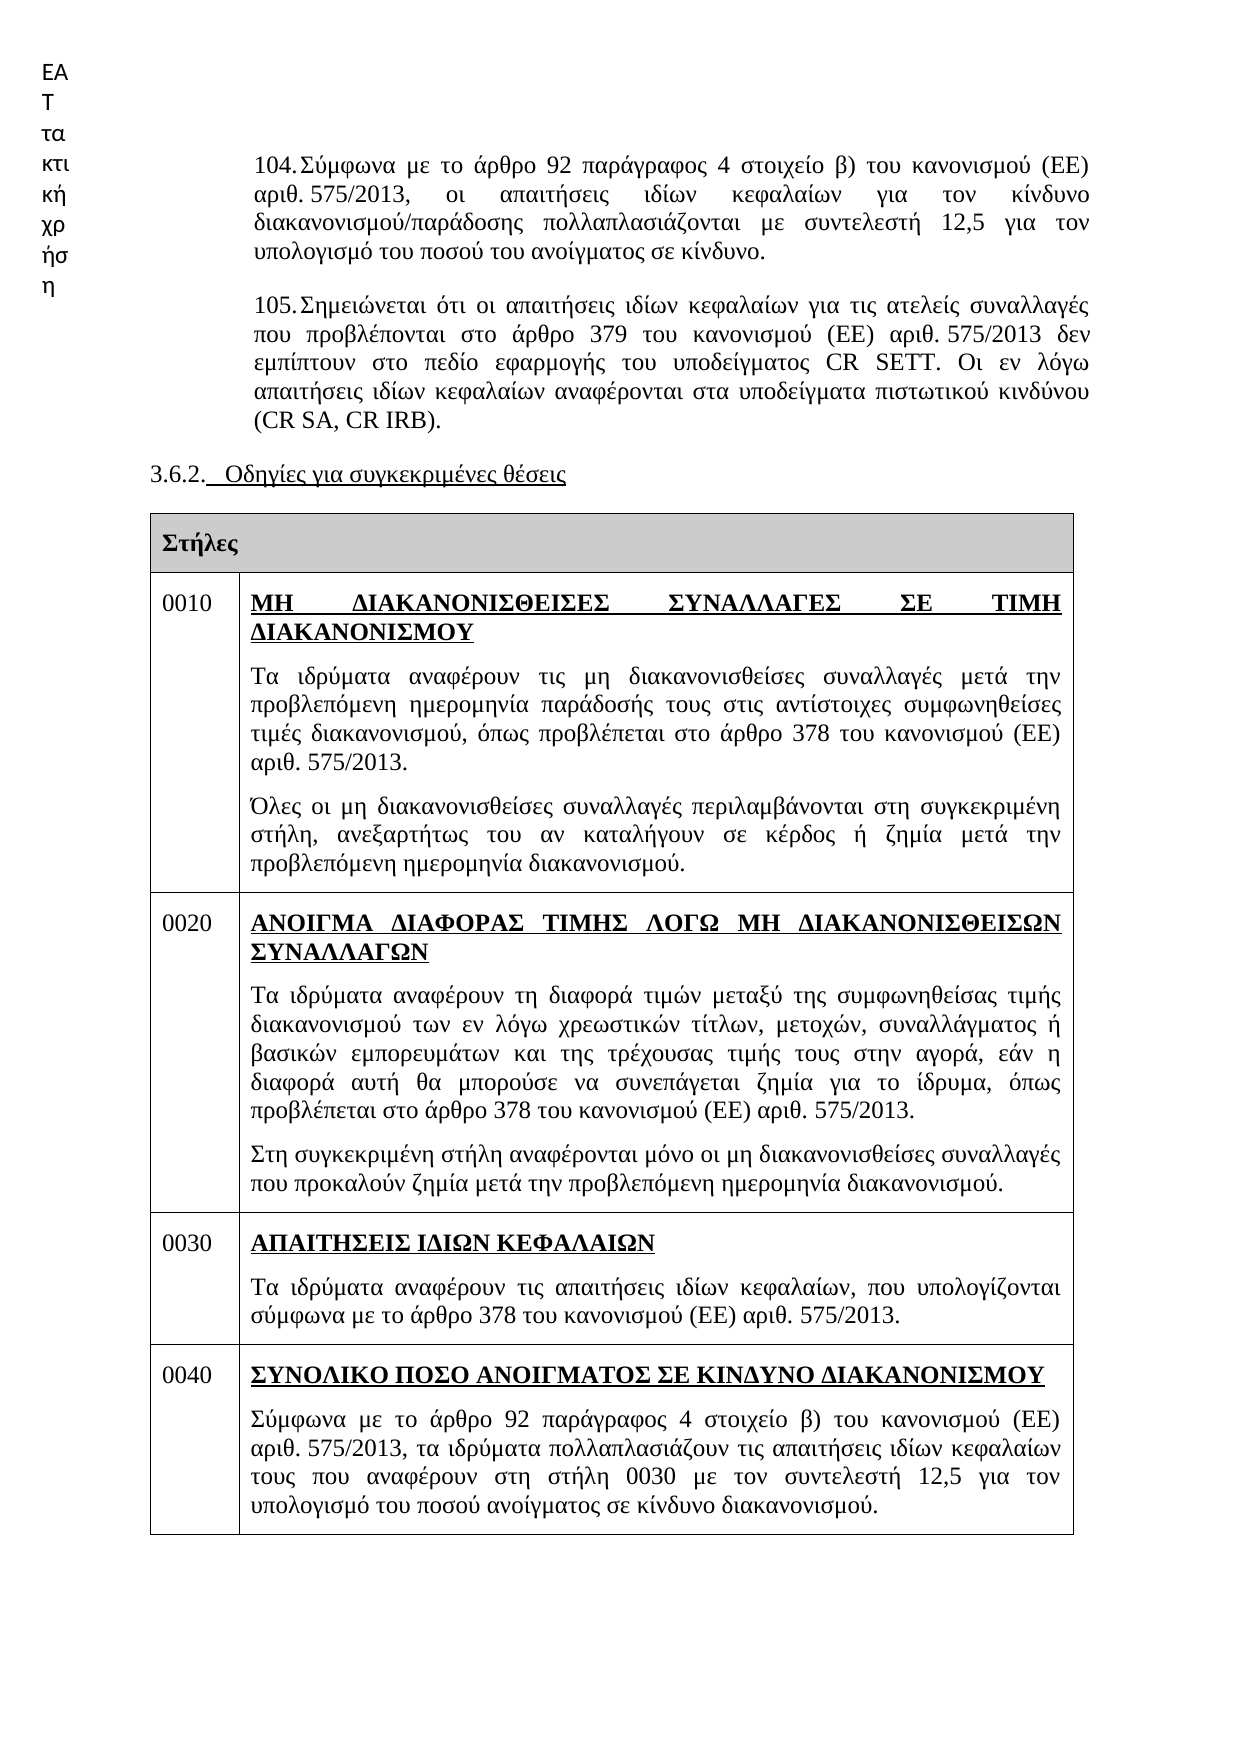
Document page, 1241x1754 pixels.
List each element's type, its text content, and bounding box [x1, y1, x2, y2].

table_cell ΜΗ ΔΙΑΚΑΝΟΝΙΣΘΕΙΣΕΣ ΣΥΝΑΛΛΑΓΕΣ ΣΕ ΤΙΜΗ ΔΙΑΚΑΝΟΝΙΣΜΟΥ Τα ιδρύματα αναφέρουν τις μη διακανονισθείσες συναλλαγές μετά την προβλεπόμενη ημερομηνία παράδοσής τους στις αντίστοιχες συμφωνηθείσες τιμές διακανονισμού, όπως προβλέπεται στο άρθρο 378 του κανονισμού (ΕΕ) αριθ. 575/2013. Όλες οι μη διακανονισθείσες συναλλαγές περιλαμβάνονται στη συγκεκριμένη στήλη, ανεξαρτήτως του αν καταλήγουν σε κέρδος ή ζημία μετά την προβλεπόμενη ημερομηνία διακανονισμού. [240, 573, 1073, 892]
table_cell ΑΝΟΙΓΜΑ ΔΙΑΦΟΡΑΣ ΤΙΜΗΣ ΛΟΓΩ ΜΗ ΔΙΑΚΑΝΟΝΙΣΘΕΙΣΩΝ ΣΥΝΑΛΛΑΓΩΝ Τα ιδρύματα αναφέρουν τη διαφορά τιμών μεταξύ της συμφωνηθείσας τιμής διακανονισμού των εν λόγω χρεωστικών τίτλων, μετοχών, συναλλάγματος ή βασικών εμπορευμάτων και της τρέχουσας τιμής τους στην αγορά, εάν η διαφορά αυτή θα μπορούσε να συνεπάγεται ζημία για το ίδρυμα, όπως προβλέπεται στο άρθρο 378 του κανονισμού (ΕΕ) αριθ. 575/2013. Στη συγκεκριμένη στήλη αναφέρονται μόνο οι μη διακανονισθείσες συναλλαγές που προκαλούν ζημία μετά την προβλεπόμενη ημερομηνία διακανονισμού. [240, 893, 1073, 1212]
table_cell 0030 [151, 1213, 239, 1344]
table_cell 0020 [151, 893, 239, 1212]
list 3.6.2. Οδηγίες για συγκεκριμένες θέσεις [150, 459, 1090, 487]
table_cell 0040 [151, 1345, 239, 1534]
table_cell 0010 [151, 573, 239, 892]
table_cell ΑΠΑΙΤΗΣΕΙΣ ΙΔΙΩΝ ΚΕΦΑΛΑΙΩΝ Τα ιδρύματα αναφέρουν τις απαιτήσεις ιδίων κεφαλαίων, που υπολογίζονται σύμφωνα με το άρθρο 378 του κανονισμού (ΕΕ) αριθ. 575/2013. [240, 1213, 1073, 1344]
table_header Στήλες [151, 514, 1073, 572]
table_cell ΣΥΝΟΛΙΚΟ ΠΟΣΟ ΑΝΟΙΓΜΑΤΟΣ ΣΕ ΚΙΝΔΥΝΟ ΔΙΑΚΑΝΟΝΙΣΜΟΥ Σύμφωνα με το άρθρο 92 παράγραφος 4 στοιχείο β) του κανονισμού (ΕΕ) αριθ. 575/2013, τα ιδρύματα πολλαπλασιάζουν τις απαιτήσεις ιδίων κεφαλαίων τους που αναφέρουν στη στήλη 0030 με τον συντελεστή 12,5 για τον υπολογισμό του ποσού ανοίγματος σε κίνδυνο διακανονισμού. [240, 1345, 1073, 1534]
